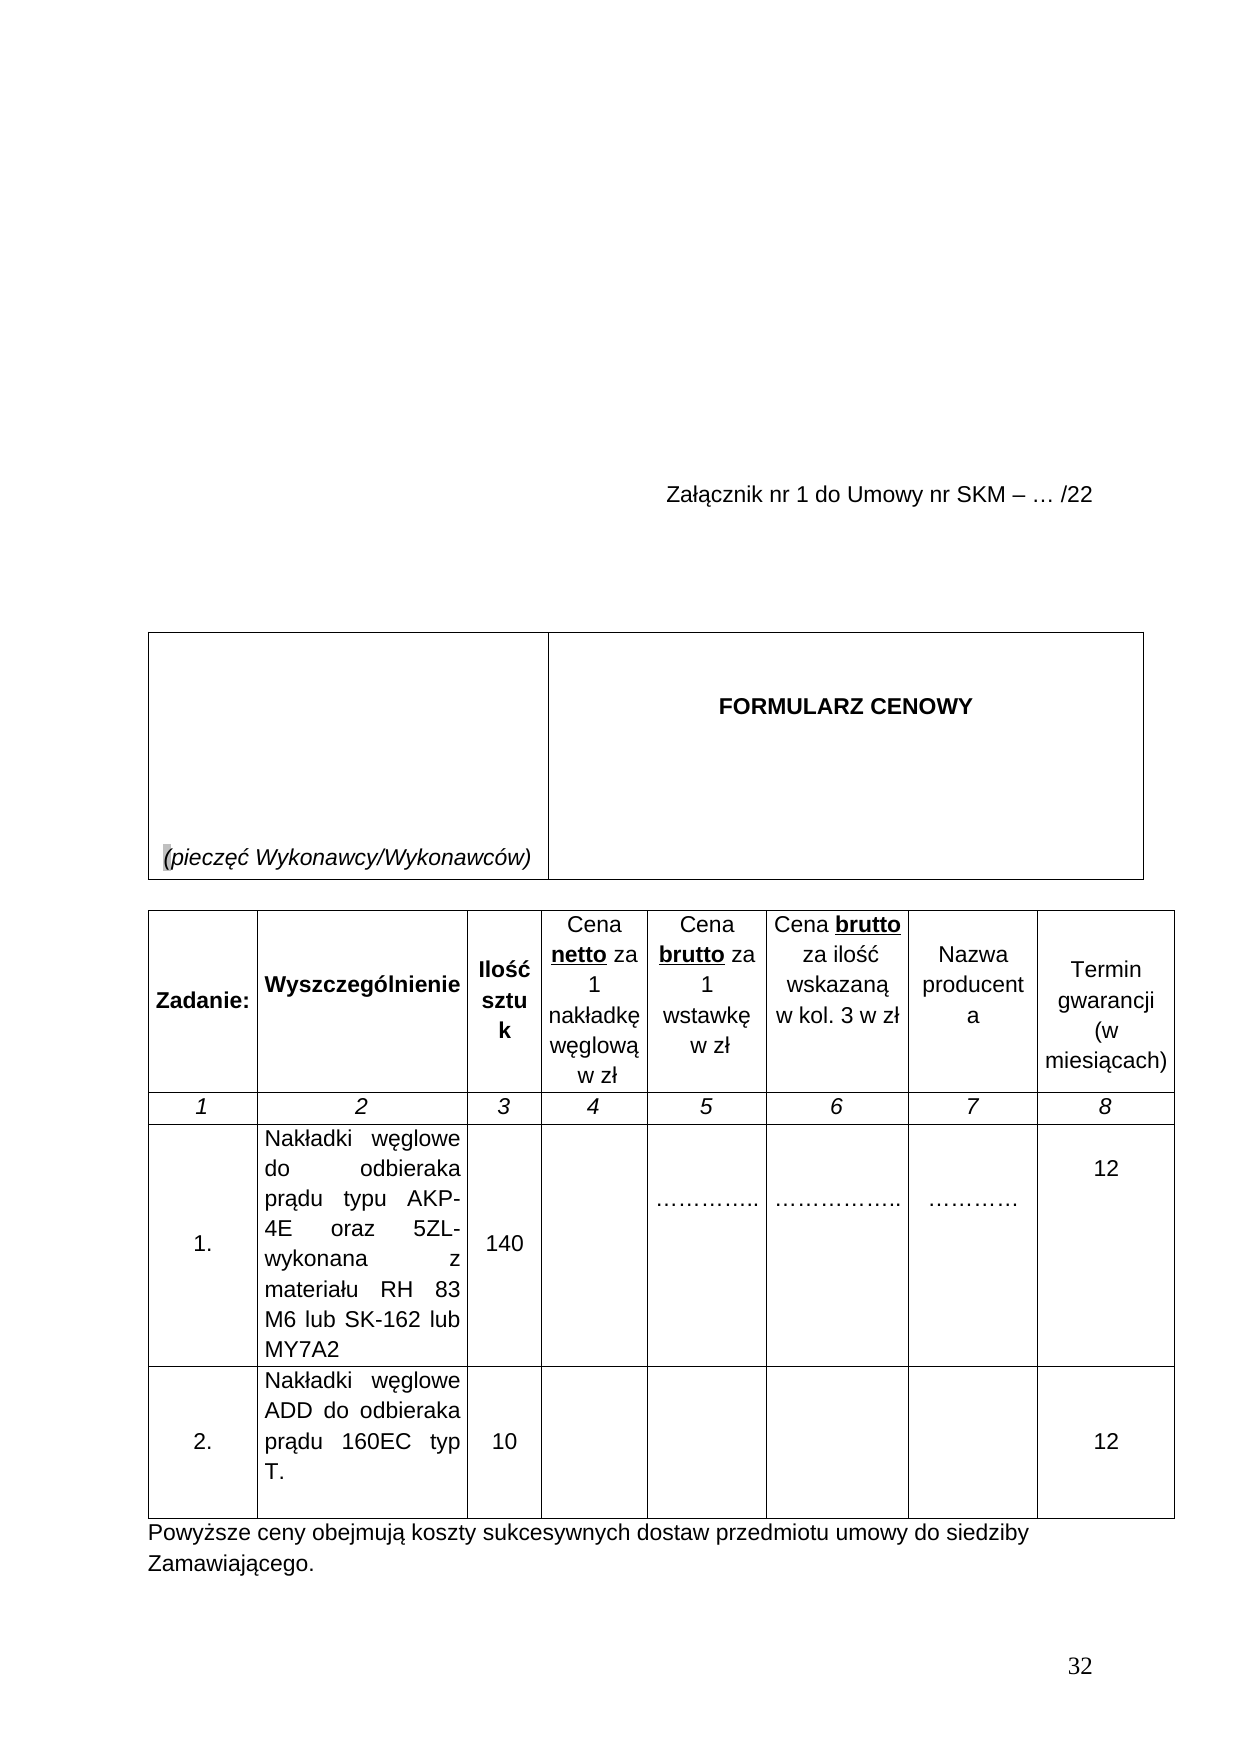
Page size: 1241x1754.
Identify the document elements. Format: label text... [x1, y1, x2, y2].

table_header (pieczęć Wykonawcy/Wykonawców) [149, 633, 548, 879]
table_header FORMULARZ CENOWY [549, 633, 1143, 879]
table_header Zadanie: [149, 911, 257, 1092]
table_cell [648, 1367, 766, 1518]
table_header Cena brutto za 1 wstawkę w zł [648, 911, 766, 1092]
table_cell ………….. [648, 1125, 766, 1366]
table_cell 6 [767, 1093, 908, 1123]
table_cell ………… [909, 1125, 1037, 1366]
table_cell 3 [468, 1093, 541, 1123]
table_cell 2. [149, 1367, 257, 1518]
table_cell 4 [542, 1093, 647, 1123]
table_cell [542, 1367, 647, 1518]
table_cell 8 [1038, 1093, 1174, 1123]
table_cell 140 [468, 1125, 541, 1366]
table_header Cena brutto za ilość wskazaną w kol. 3 w zł [767, 911, 908, 1092]
table_cell 10 [468, 1367, 541, 1518]
table_cell 7 [909, 1093, 1037, 1123]
text Powyższe ceny obejmują koszty sukcesywnych dostaw przedmiotu umowy do siedziby Zamawiającego. [148, 1519, 1092, 1576]
table_header Ilość sztuk [468, 911, 541, 1092]
table_cell 2 [258, 1093, 467, 1123]
table_cell …………….. [767, 1125, 908, 1366]
table_cell 12 [1038, 1125, 1174, 1366]
table_cell [767, 1367, 908, 1518]
table_cell [542, 1125, 647, 1366]
table_cell [909, 1367, 1037, 1518]
table_header Wyszczególnienie [258, 911, 467, 1092]
text Załącznik nr 1 do Umowy nr SKM – … /22 [148, 481, 1092, 507]
table_cell Nakładki węglowe ADD do odbieraka prądu 160EC typ T. [258, 1367, 467, 1518]
table_header Nazwa producenta [909, 911, 1037, 1092]
table_cell 1 [149, 1093, 257, 1123]
table_header Termin gwarancji (w miesiącach) [1038, 911, 1174, 1092]
table_cell 5 [648, 1093, 766, 1123]
table_header Cena netto za 1 nakładkę węglową w zł [542, 911, 647, 1092]
table_cell 1. [149, 1125, 257, 1366]
table_cell 12 [1038, 1367, 1174, 1518]
table_cell Nakładki węglowe do odbieraka prądu typu AKP-4E oraz 5ZL- wykonana z materiału RH 83 M6 lub SK-162 lub MY7A2 [258, 1125, 467, 1366]
